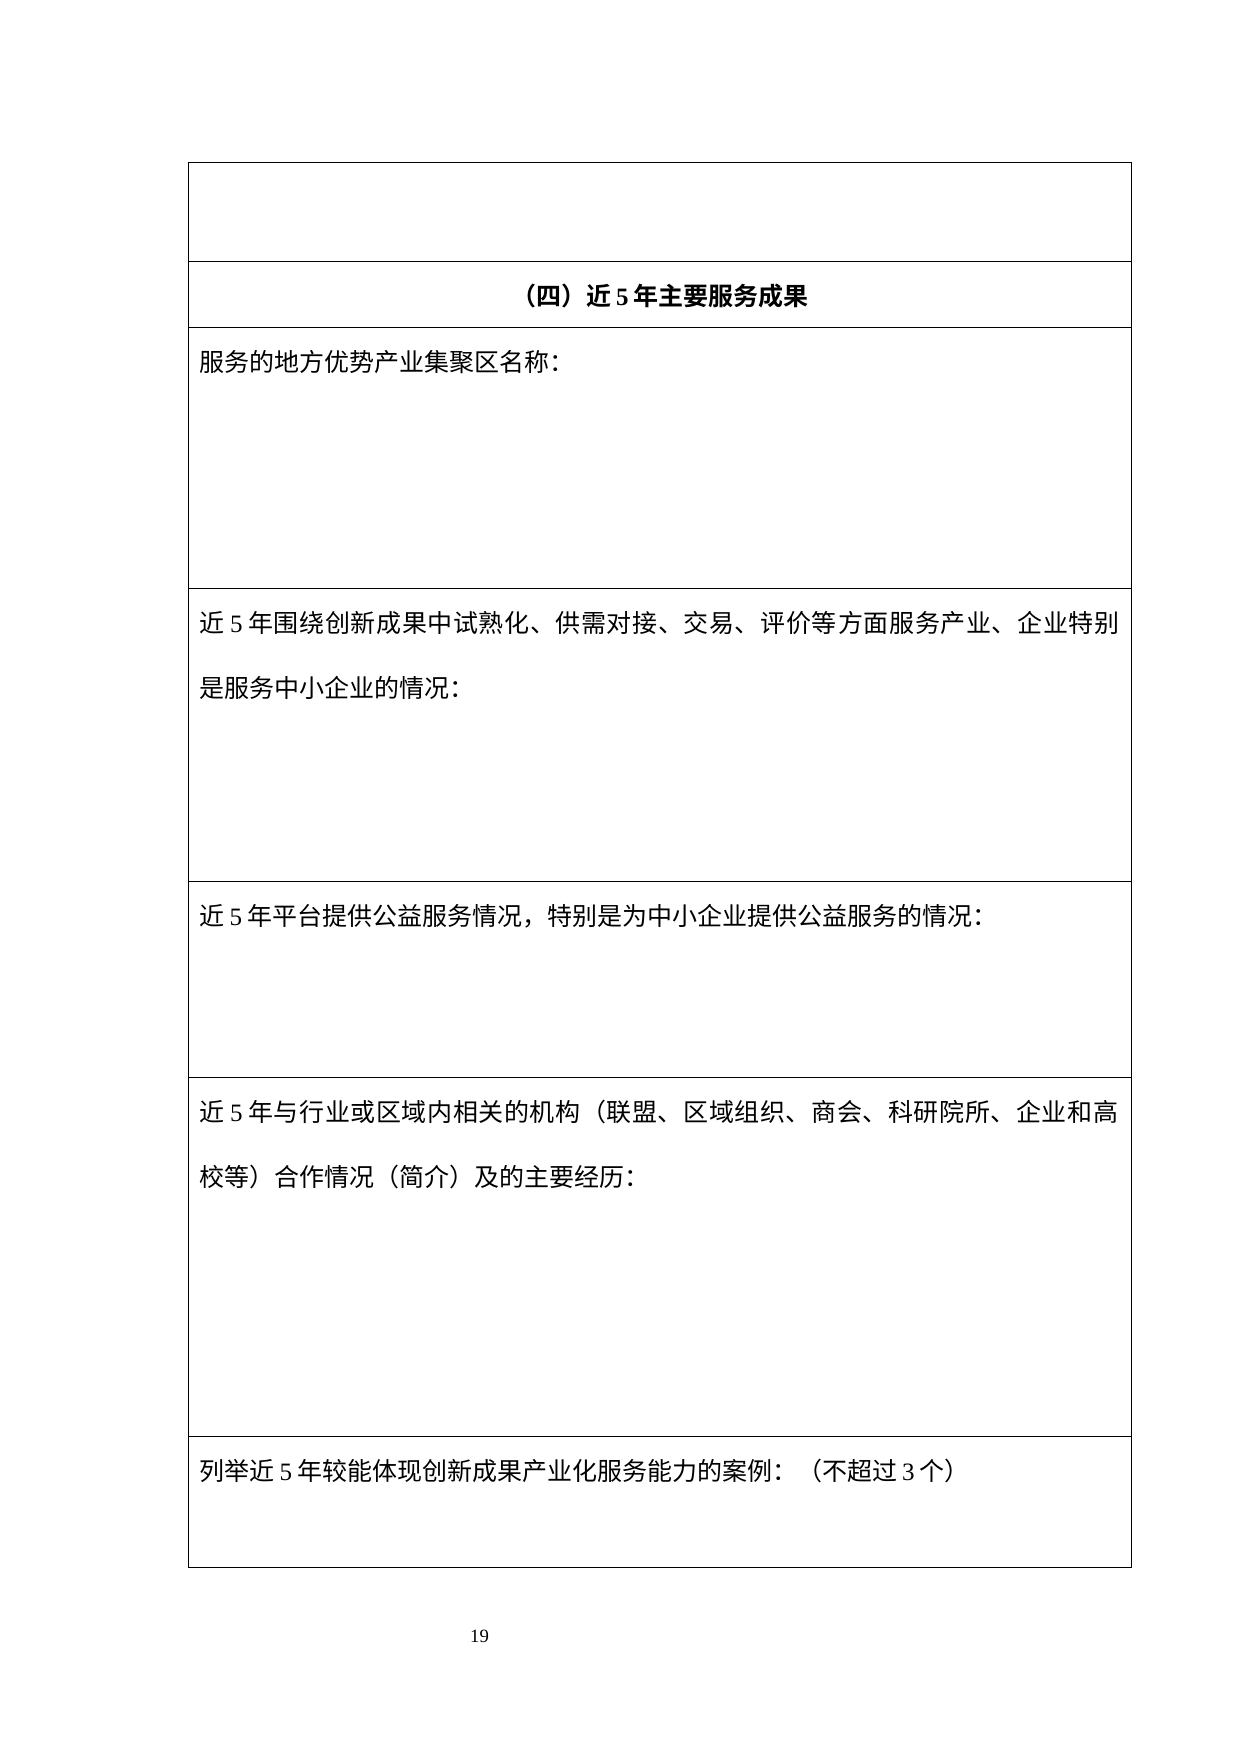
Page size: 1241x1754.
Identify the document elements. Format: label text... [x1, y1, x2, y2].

table_cell 近5年围绕创新成果中试熟化、供需对接、交易、评价等方面服务产业、企业特别是服务中小企业的情况： [189, 589, 1131, 881]
table_cell 服务的地方优势产业集聚区名称： [189, 328, 1131, 588]
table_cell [189, 1437, 1131, 1567]
table_cell 近5年与行业或区域内相关的机构（联盟、区域组织、商会、科研院所、企业和高校等）合作情况（简介）及的主要经历： [189, 1078, 1131, 1436]
table_cell 近5年平台提供公益服务情况，特别是为中小企业提供公益服务的情况： [189, 882, 1131, 1077]
table_cell [189, 163, 1131, 261]
table_cell （四）近5年主要服务成果 [189, 262, 1131, 327]
